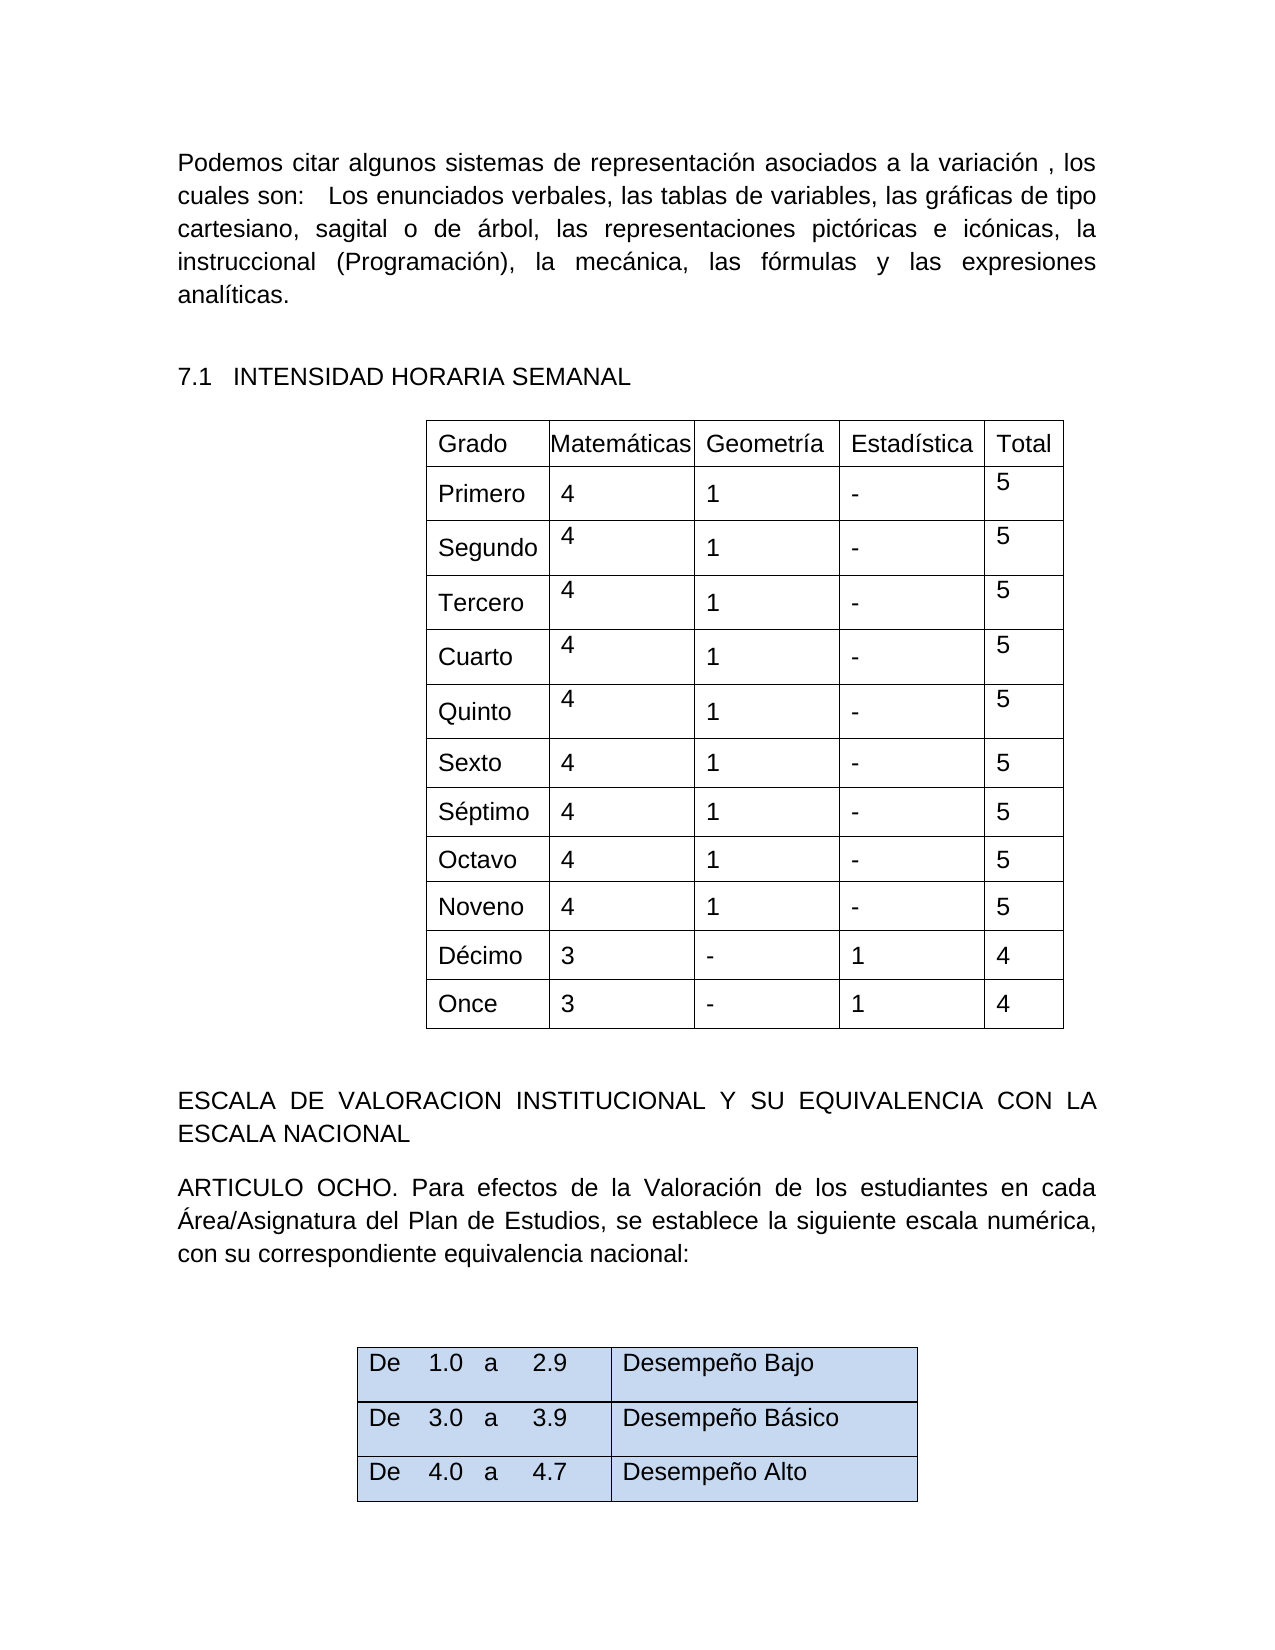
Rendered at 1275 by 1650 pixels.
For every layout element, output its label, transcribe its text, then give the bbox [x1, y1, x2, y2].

table_cell 5 [985, 521, 1063, 574]
table_cell - [840, 630, 984, 683]
table_cell 5 [985, 788, 1063, 836]
table_cell 4 [985, 980, 1063, 1028]
table_header Estadística [840, 421, 984, 466]
table_cell 5 [985, 467, 1063, 520]
text ARTICULO OCHO. Para efectos de de los estudiantes en cada Área/Asignatura del Plan de Estudios, se establece la siguiente escala numérica, con su correspondiente equivalencia nacional: [177, 1173, 1098, 1268]
table_cell 1 [695, 882, 839, 930]
table_cell 4 [550, 685, 694, 738]
table_cell 1 [695, 521, 839, 574]
table_header Total [985, 421, 1063, 466]
table_cell Tercero [427, 576, 549, 629]
table_cell 5 [985, 576, 1063, 629]
table_cell De 4.0 a 4.7 [358, 1457, 611, 1501]
table_cell - [840, 685, 984, 738]
table_cell - [840, 739, 984, 787]
table_cell - [840, 882, 984, 930]
text 7.1 INTENSIDAD HORARIA SEMANAL [177, 362, 1098, 391]
table_cell 1 [695, 685, 839, 738]
table_cell Séptimo [427, 788, 549, 836]
table_cell 4 [550, 521, 694, 574]
table_cell 3 [550, 931, 694, 979]
table_cell 5 [985, 685, 1063, 738]
table_cell 4 [550, 739, 694, 787]
table_header Geometría [695, 421, 839, 466]
table_cell Once [427, 980, 549, 1028]
table_cell 4 [550, 788, 694, 836]
table_cell 4 [550, 467, 694, 520]
table_cell 1 [840, 931, 984, 979]
table_cell De 3.0 a 3.9 [358, 1403, 611, 1456]
table_cell 1 [695, 467, 839, 520]
table_header Matemáticas [550, 421, 694, 466]
table_cell 3 [550, 980, 694, 1028]
table_cell Primero [427, 467, 549, 520]
text Podemos citar algunos sistemas de representación asociados a la variación , los cuales son: Los enunciados verbales, las tablas de variables, las gráficas de tipo cartesiano, sagital o de árbol, las representaciones pictóricas e icónicas, la instruccional (Programación), la mecánica, las fórmulas y las expresiones analíticas. [177, 148, 1098, 308]
text ESCALA DE VALORACION INSTITUCIONAL Y SU EQUIVALENCIA CON [177, 1086, 1098, 1148]
table_cell Desempeño Alto [612, 1457, 917, 1501]
table_cell 1 [695, 837, 839, 881]
table_cell - [840, 837, 984, 881]
table_cell 1 [695, 630, 839, 683]
table_cell 5 [985, 837, 1063, 881]
table_cell - [695, 931, 839, 979]
table_cell Décimo [427, 931, 549, 979]
table_header Grado [427, 421, 549, 466]
table_cell Sexto [427, 739, 549, 787]
table_cell Desempeño Básico [612, 1403, 917, 1456]
table_cell Octavo [427, 837, 549, 881]
table_cell - [840, 576, 984, 629]
table_cell 4 [985, 931, 1063, 979]
table_cell - [840, 467, 984, 520]
table_cell 5 [985, 739, 1063, 787]
table_header Desempeño Bajo [612, 1348, 917, 1401]
table_cell - [695, 980, 839, 1028]
table_cell Cuarto [427, 630, 549, 683]
table_cell 1 [695, 739, 839, 787]
table_cell 5 [985, 630, 1063, 683]
table_cell Noveno [427, 882, 549, 930]
table_cell 1 [695, 576, 839, 629]
table_cell - [840, 521, 984, 574]
table_cell Segundo [427, 521, 549, 574]
table_cell - [840, 788, 984, 836]
table_cell 1 [840, 980, 984, 1028]
table_cell 4 [550, 837, 694, 881]
table_cell Quinto [427, 685, 549, 738]
table_cell 4 [550, 630, 694, 683]
table_header De 1.0 a 2.9 [358, 1348, 611, 1401]
table_cell 5 [985, 882, 1063, 930]
table_cell 4 [550, 882, 694, 930]
table_cell 1 [695, 788, 839, 836]
table_cell 4 [550, 576, 694, 629]
